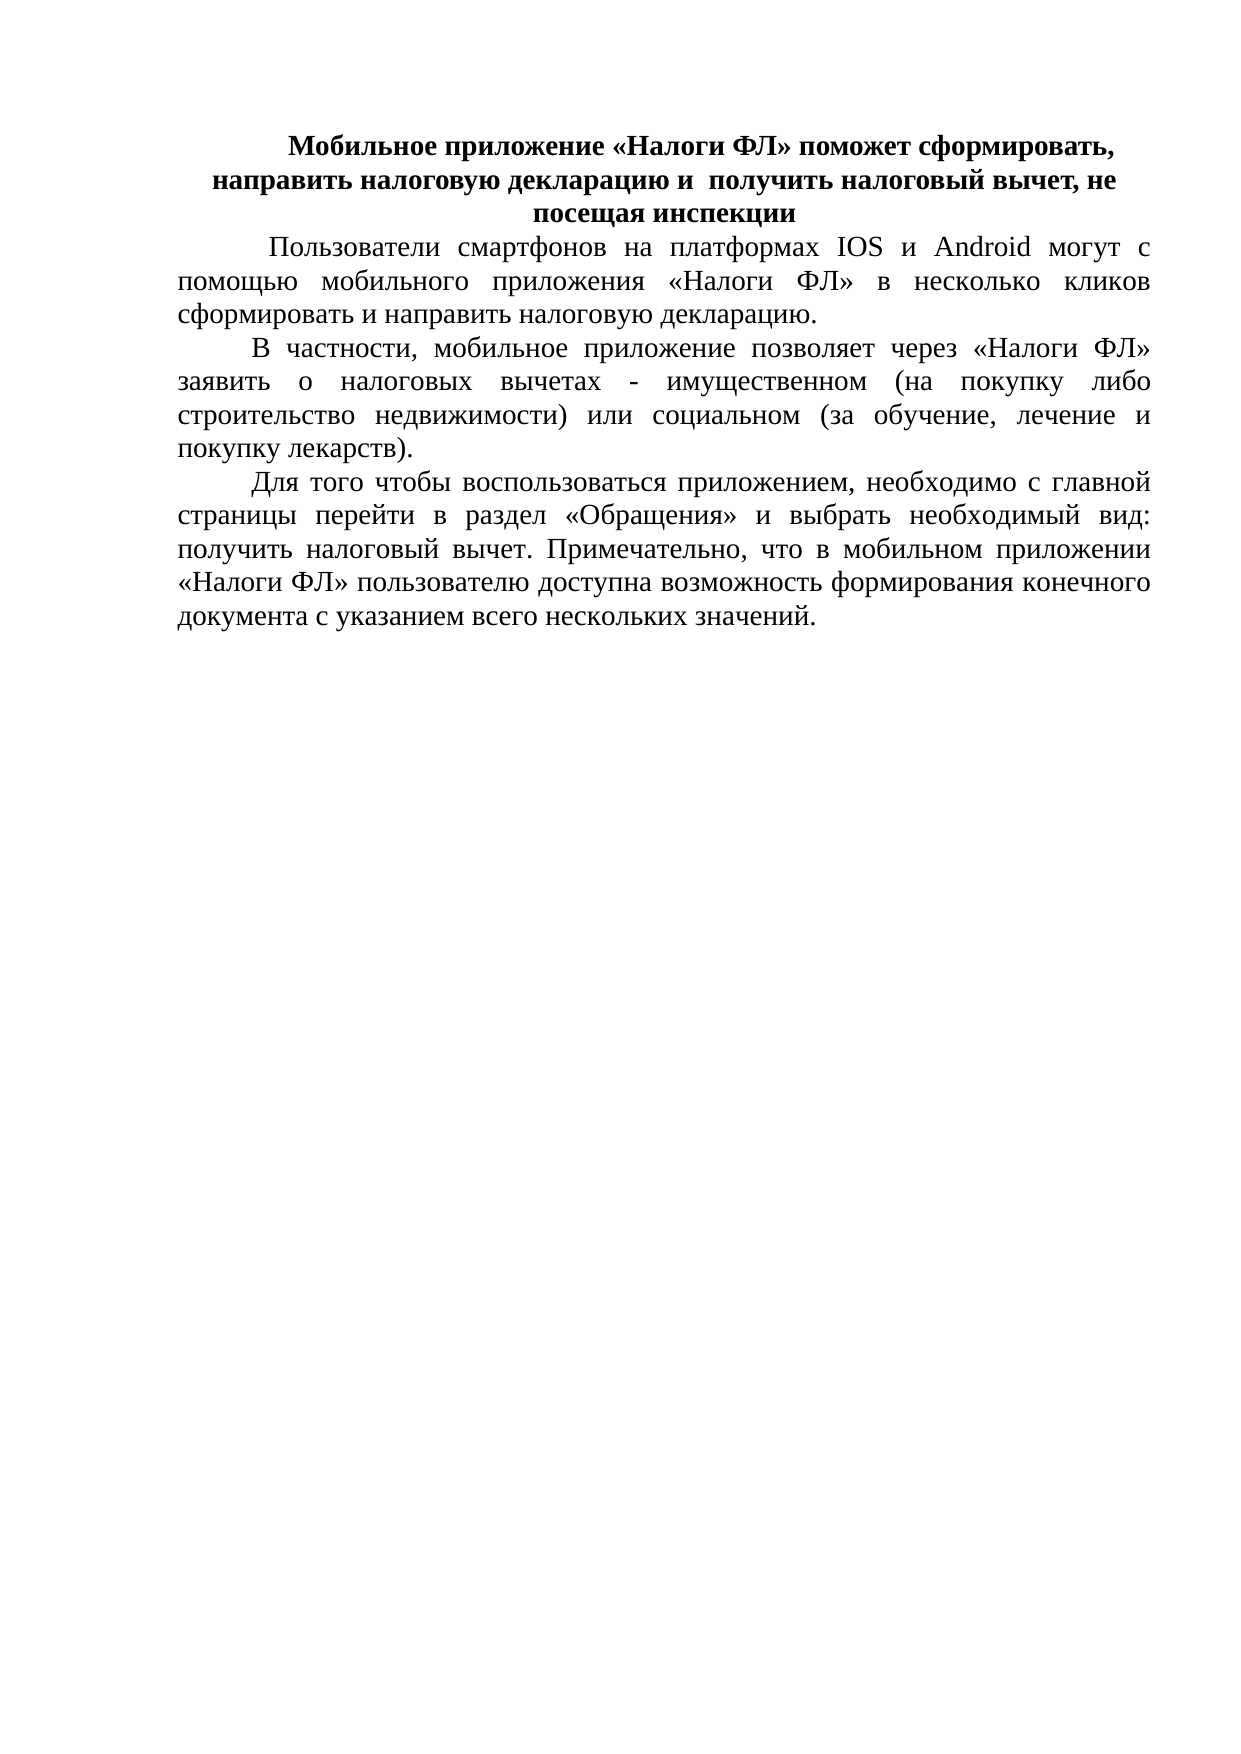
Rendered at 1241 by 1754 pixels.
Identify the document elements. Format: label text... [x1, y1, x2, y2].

text Для того чтобы воспользоваться приложением, необходимо с главной страницы перейти в раздел «Обращения» и выбрать необходимый вид: получить налоговый вычет. Примечательно, что в мобильном приложении «Налоги ФЛ» пользователю доступна возможность формирования конечного документа с указанием всего нескольких значений. [177, 464, 1152, 632]
text Мобильное приложение «Налоги ФЛ» поможет сформировать, направить налоговую декларацию и получить налоговый вычет, не посещая инспекции [177, 128, 1152, 229]
text Пользователи смартфонов на платформах IOS и Android могут с помощью мобильного приложения «Налоги ФЛ» в несколько кликов сформировать и направить налоговую декларацию. [177, 229, 1152, 330]
text В частности, мобильное приложение позволяет через «Налоги ФЛ» заявить о налоговых вычетах - имущественном (на покупку либо строительство недвижимости) или социальном (за обучение, лечение и покупку лекарств). [177, 330, 1152, 464]
